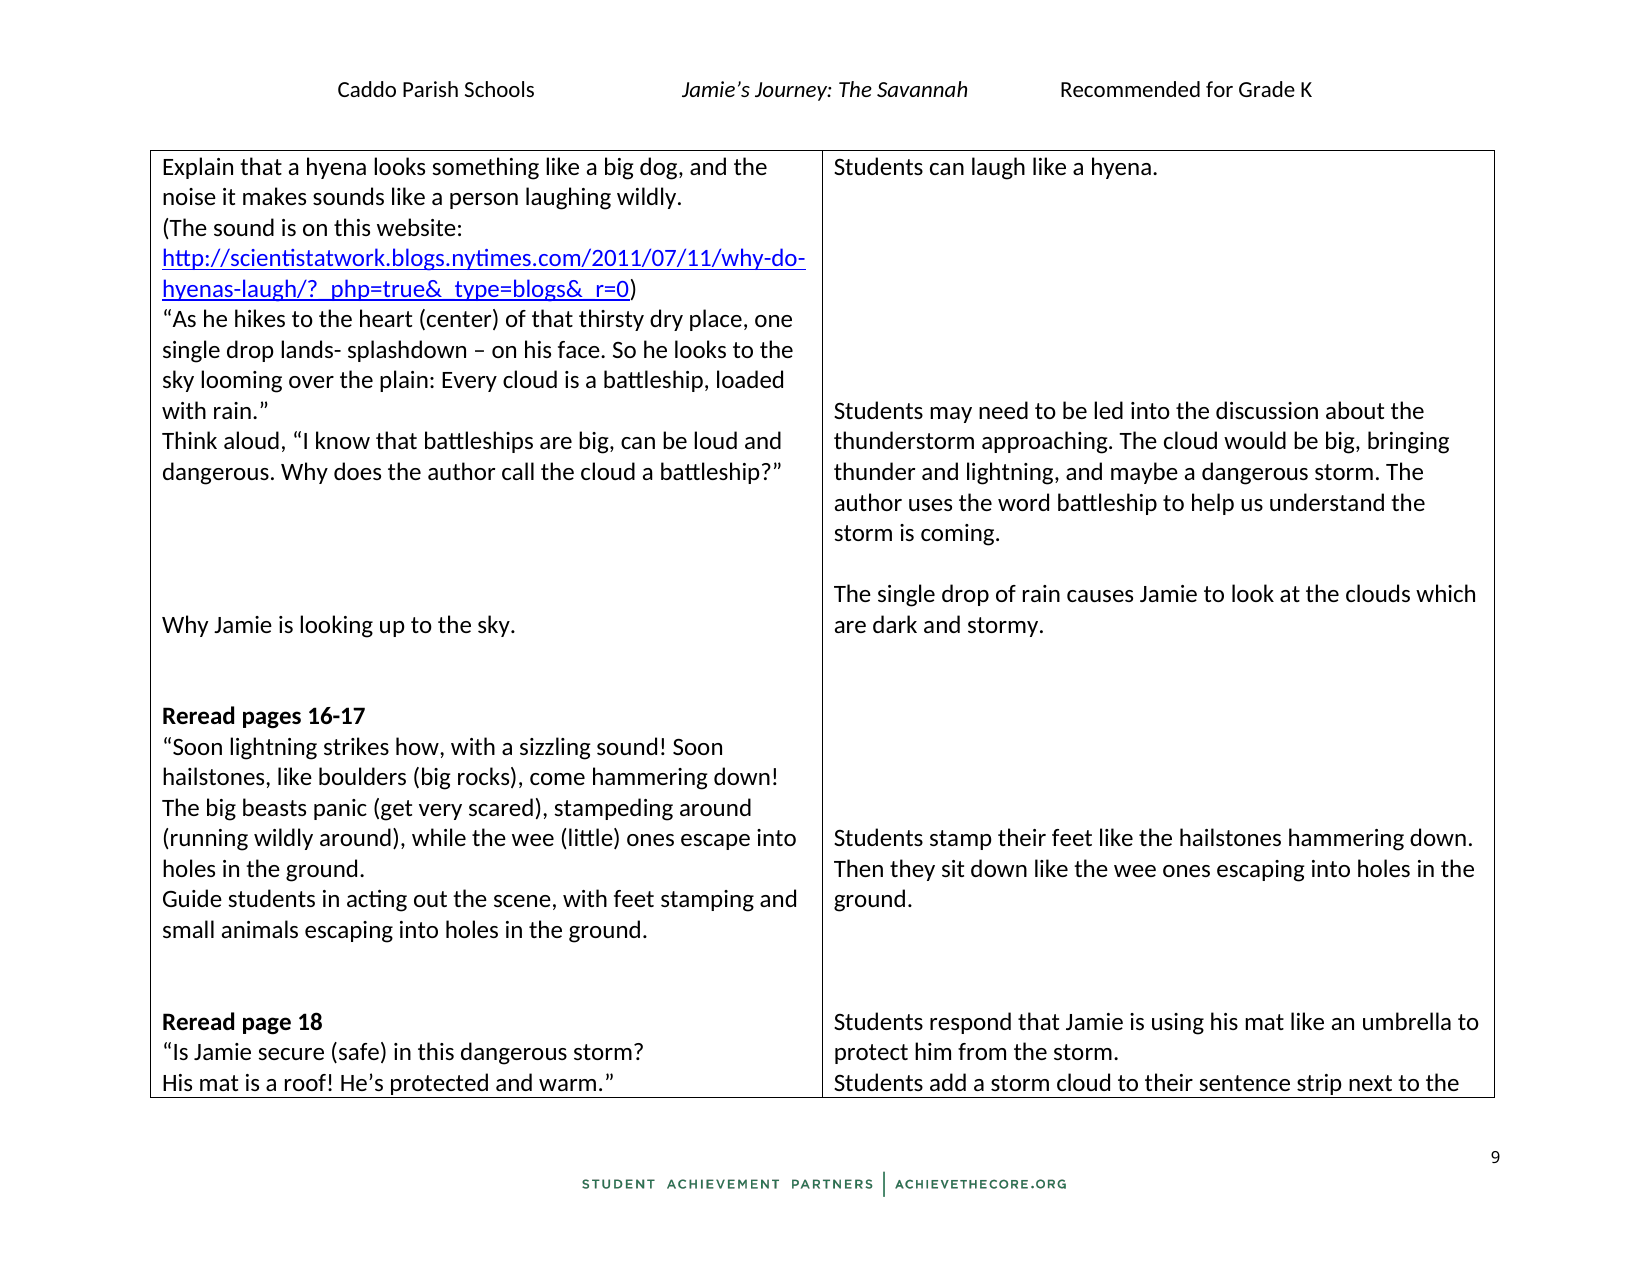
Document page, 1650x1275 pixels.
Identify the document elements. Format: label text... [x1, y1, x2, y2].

picture [571, 1168, 1079, 1200]
